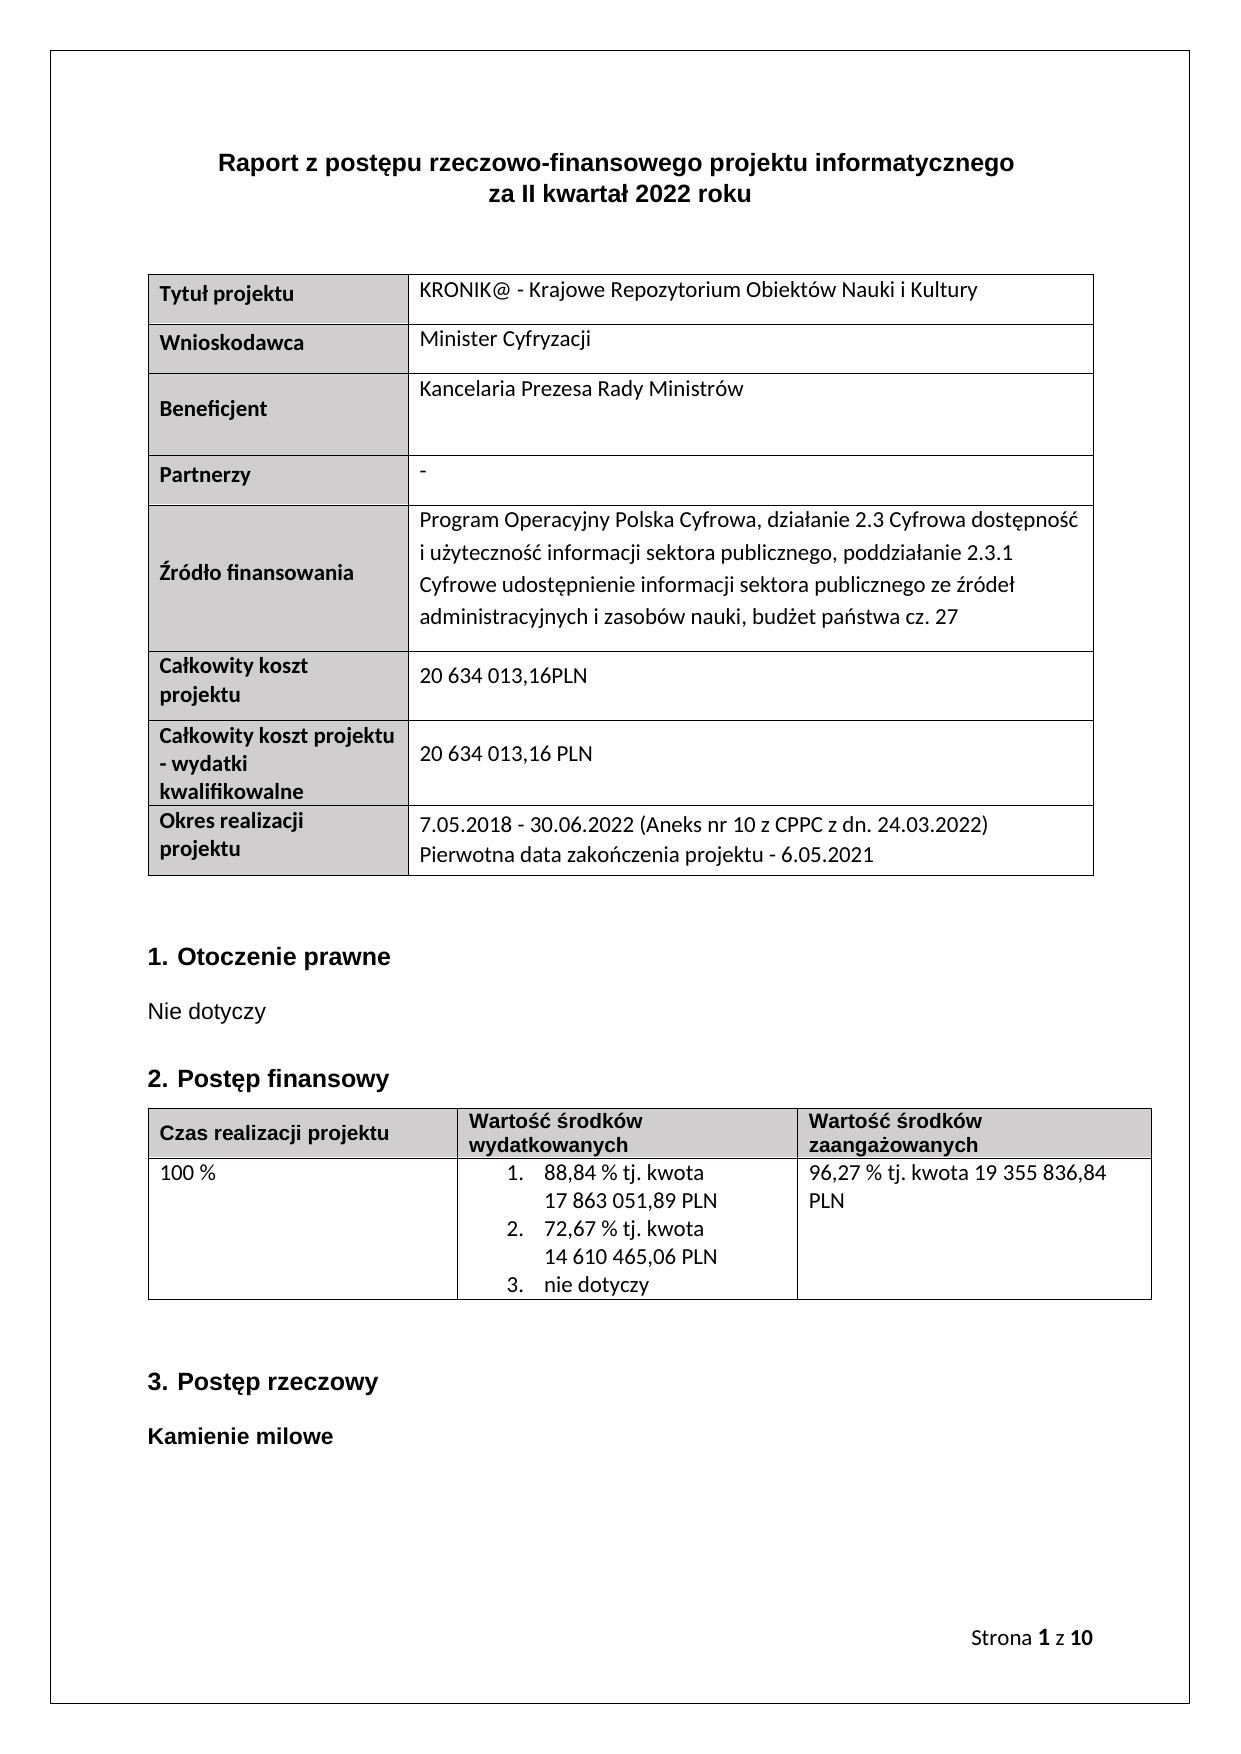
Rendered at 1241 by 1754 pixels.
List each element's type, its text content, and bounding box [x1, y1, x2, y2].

table_cell Okres realizacji projektu [149, 806, 408, 875]
table_cell 100 % [149, 1159, 457, 1298]
table_cell Źródło finansowania [149, 506, 408, 651]
table_header KRONIK@ - Krajowe Repozytorium Obiektów Nauki i Kultury [409, 275, 1093, 323]
table_cell Program Operacyjny Polska Cyfrowa, działanie 2.3 Cyfrowa dostępność i użyteczność informacji sektora publicznego, poddziałanie 2.3.1 Cyfrowe udostępnienie informacji sektora publicznego ze źródeł administracyjnych i zasobów nauki, budżet państwa cz. 27 [409, 506, 1093, 651]
table_cell Beneficjent [149, 374, 408, 455]
table_cell 7.05.2018 - 30.06.2022 (Aneks nr 10 z CPPC z dn. 24.03.2022) Pierwotna data zakończenia projektu - 6.05.2021 [409, 806, 1093, 875]
table_header Czas realizacji projektu [149, 1109, 457, 1157]
text Raport z postępu rzeczowo-finansowego projektu informatycznego za II kwartał 2022 roku [147, 147, 1093, 207]
text Nie dotyczy [147, 998, 1093, 1024]
table_cell Kancelaria Prezesa Rady Ministrów [409, 374, 1093, 455]
text Kamienie milowe [147, 1423, 1093, 1449]
table_header Wartość środków wydatkowanych [458, 1109, 797, 1157]
table_cell Wnioskodawca [149, 325, 408, 373]
table_header Wartość środków zaangażowanych [798, 1109, 1151, 1157]
table_cell 88,84 % tj. kwota 17 863 051,89 PLN 72,67 % tj. kwota 14 610 465,06 PLN nie dotyczy [458, 1159, 797, 1298]
table_cell Całkowity koszt projektu [149, 652, 408, 720]
table_cell - [409, 456, 1093, 504]
table_cell Minister Cyfryzacji [409, 325, 1093, 373]
table_cell 96,27 % tj. kwota 19 355 836,84 PLN [798, 1159, 1151, 1298]
table_cell 20 634 013,16 PLN [409, 721, 1093, 805]
table_cell 20 634 013,16PLN [409, 652, 1093, 720]
table_cell Partnerzy [149, 456, 408, 504]
table_header Tytuł projektu [149, 275, 408, 323]
subtitle Postęp finansowy [147, 1064, 1093, 1093]
table_cell Całkowity koszt projektu - wydatki kwalifikowalne [149, 721, 408, 805]
subtitle Postęp rzeczowy [147, 1367, 1093, 1396]
subtitle Otoczenie prawne [147, 942, 1063, 971]
